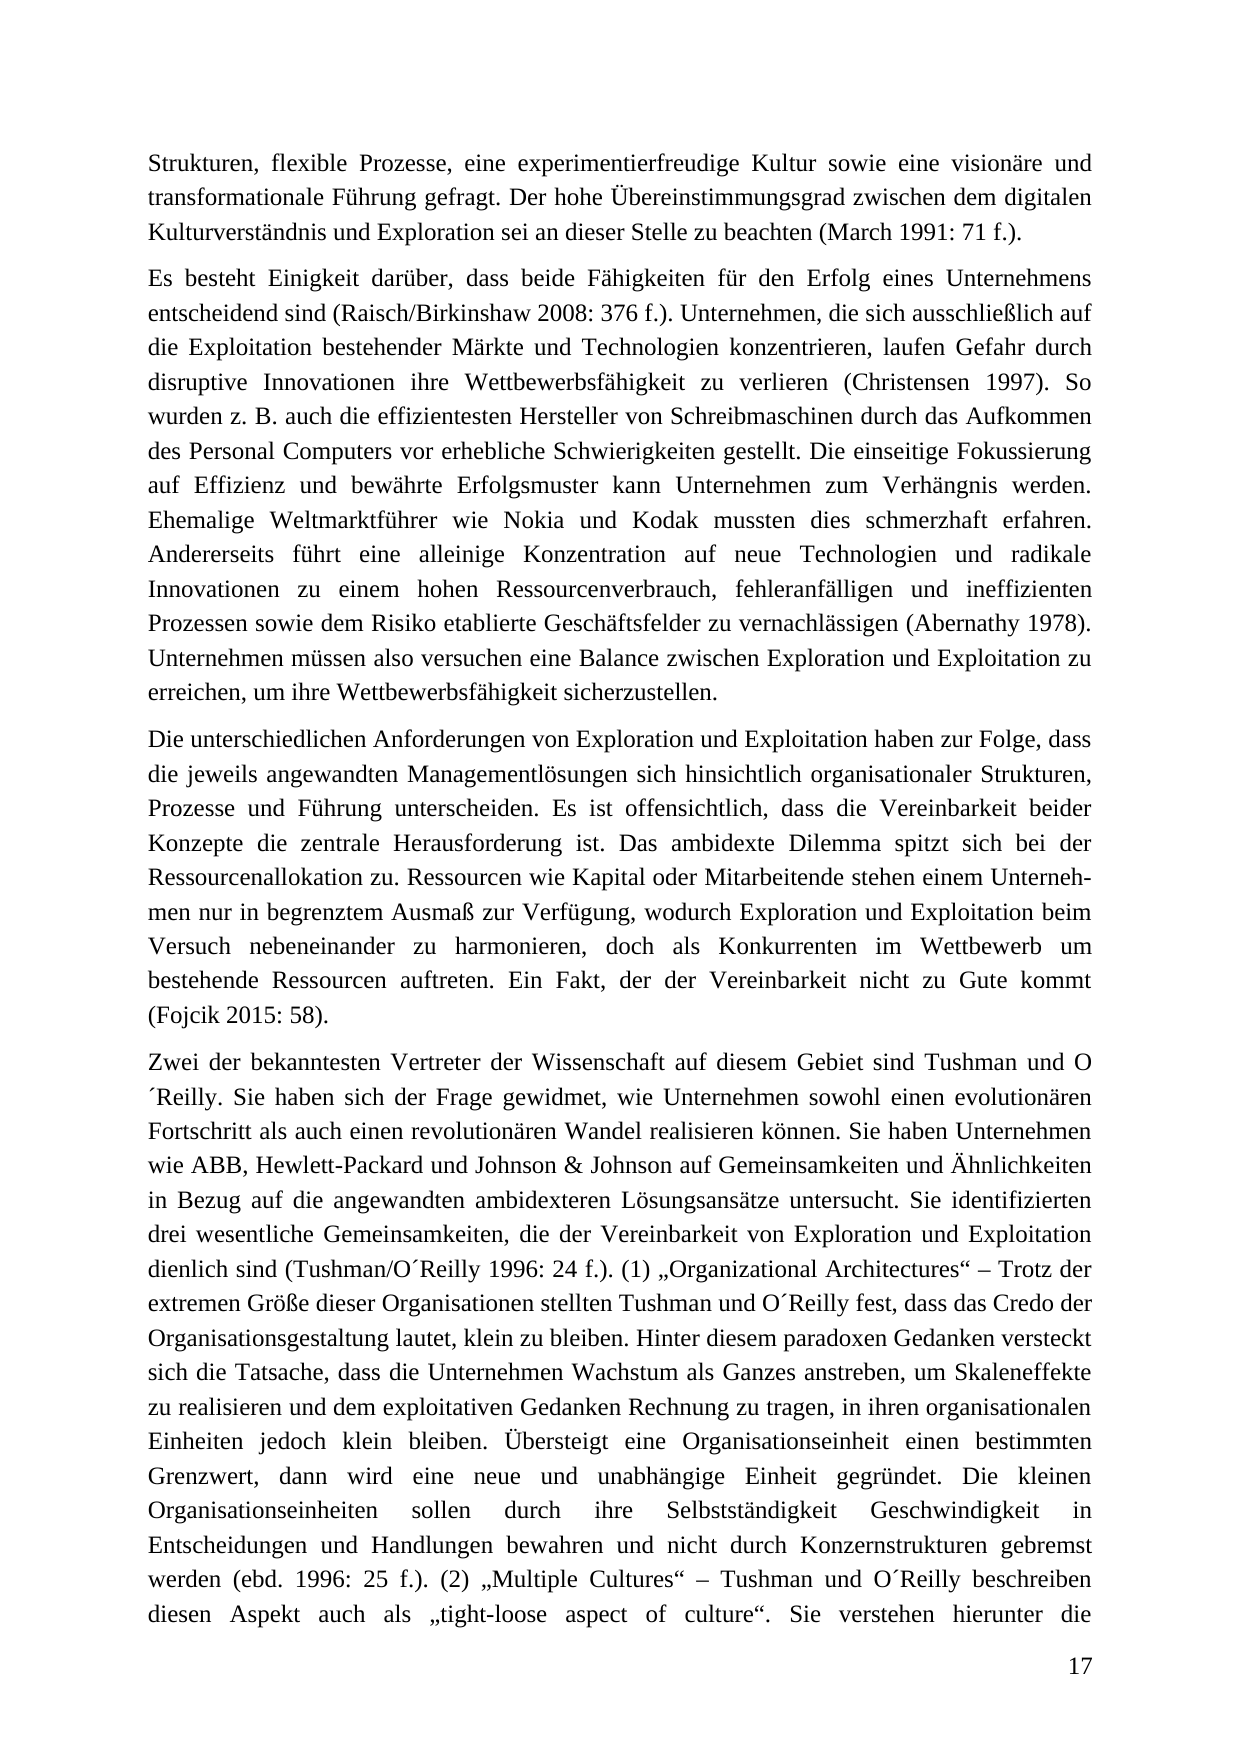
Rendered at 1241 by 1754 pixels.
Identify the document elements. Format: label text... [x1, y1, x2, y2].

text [148, 148, 1093, 245]
text Es besteht Einigkeit darüber, dass beide Fähigkeiten für den Erfolg eines Unternehmens entscheidend sind (Raisch/Birkinshaw 2008: 376 f.). Unternehmen, die sich ausschließlich auf die Exploitation bestehender Märkte und Technologien konzentrieren, laufen Gefahr durch disruptive Innovationen ihre Wettbewerbsfähigkeit zu verlieren (Christensen 1997). So wurden z. B. auch die effizientesten Hersteller von Schreibmaschinen durch das Aufkommen des Personal Computers vor erhebliche Schwierigkeiten gestellt. Die einseitige Fokussierung auf Effizienz und bewährte Erfolgsmuster kann Unternehmen zum Verhängnis werden. Ehemalige Weltmarktführer wie Nokia und Kodak mussten dies schmerzhaft erfahren. Andererseits führt eine alleinige Konzentration auf neue Technologien und radikale Innovationen zu einem hohen Ressourcenverbrauch, fehleranfälligen und ineffizienten Prozessen sowie dem Risiko etablierte Geschäftsfelder zu vernachlässigen (Abernathy 1978). Unternehmen müssen also versuchen eine Balance zwischen Exploration und Exploitation zu erreichen, um ihre Wettbewerbsfähigkeit sicherzustellen. [148, 263, 1093, 706]
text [148, 1047, 1093, 1627]
text Die unterschiedlichen Anforderungen von Exploration und Exploitation haben zur Folge, dass die jeweils angewandten Managementlösungen sich hinsichtlich organisationaler Strukturen, Prozesse und Führung unterscheiden. Es ist offensichtlich, dass die Vereinbarkeit beider Konzepte die zentrale Herausforderung ist. Das ambidexte Dilemma spitzt sich bei der Ressourcenallokation zu. Ressourcen wie Kapital oder Mitarbeitende stehen einem Unterneh- men nur in begrenztem Ausmaß zur Verfügung, wodurch Exploration und Exploitation beim Versuch nebeneinander zu harmonieren, doch als Konkurrenten im Wettbewerb um bestehende Ressourcen auftreten. Ein Fakt, der der Vereinbarkeit nicht zu Gute kommt (Fojcik 2015: 58). [148, 724, 1093, 1029]
